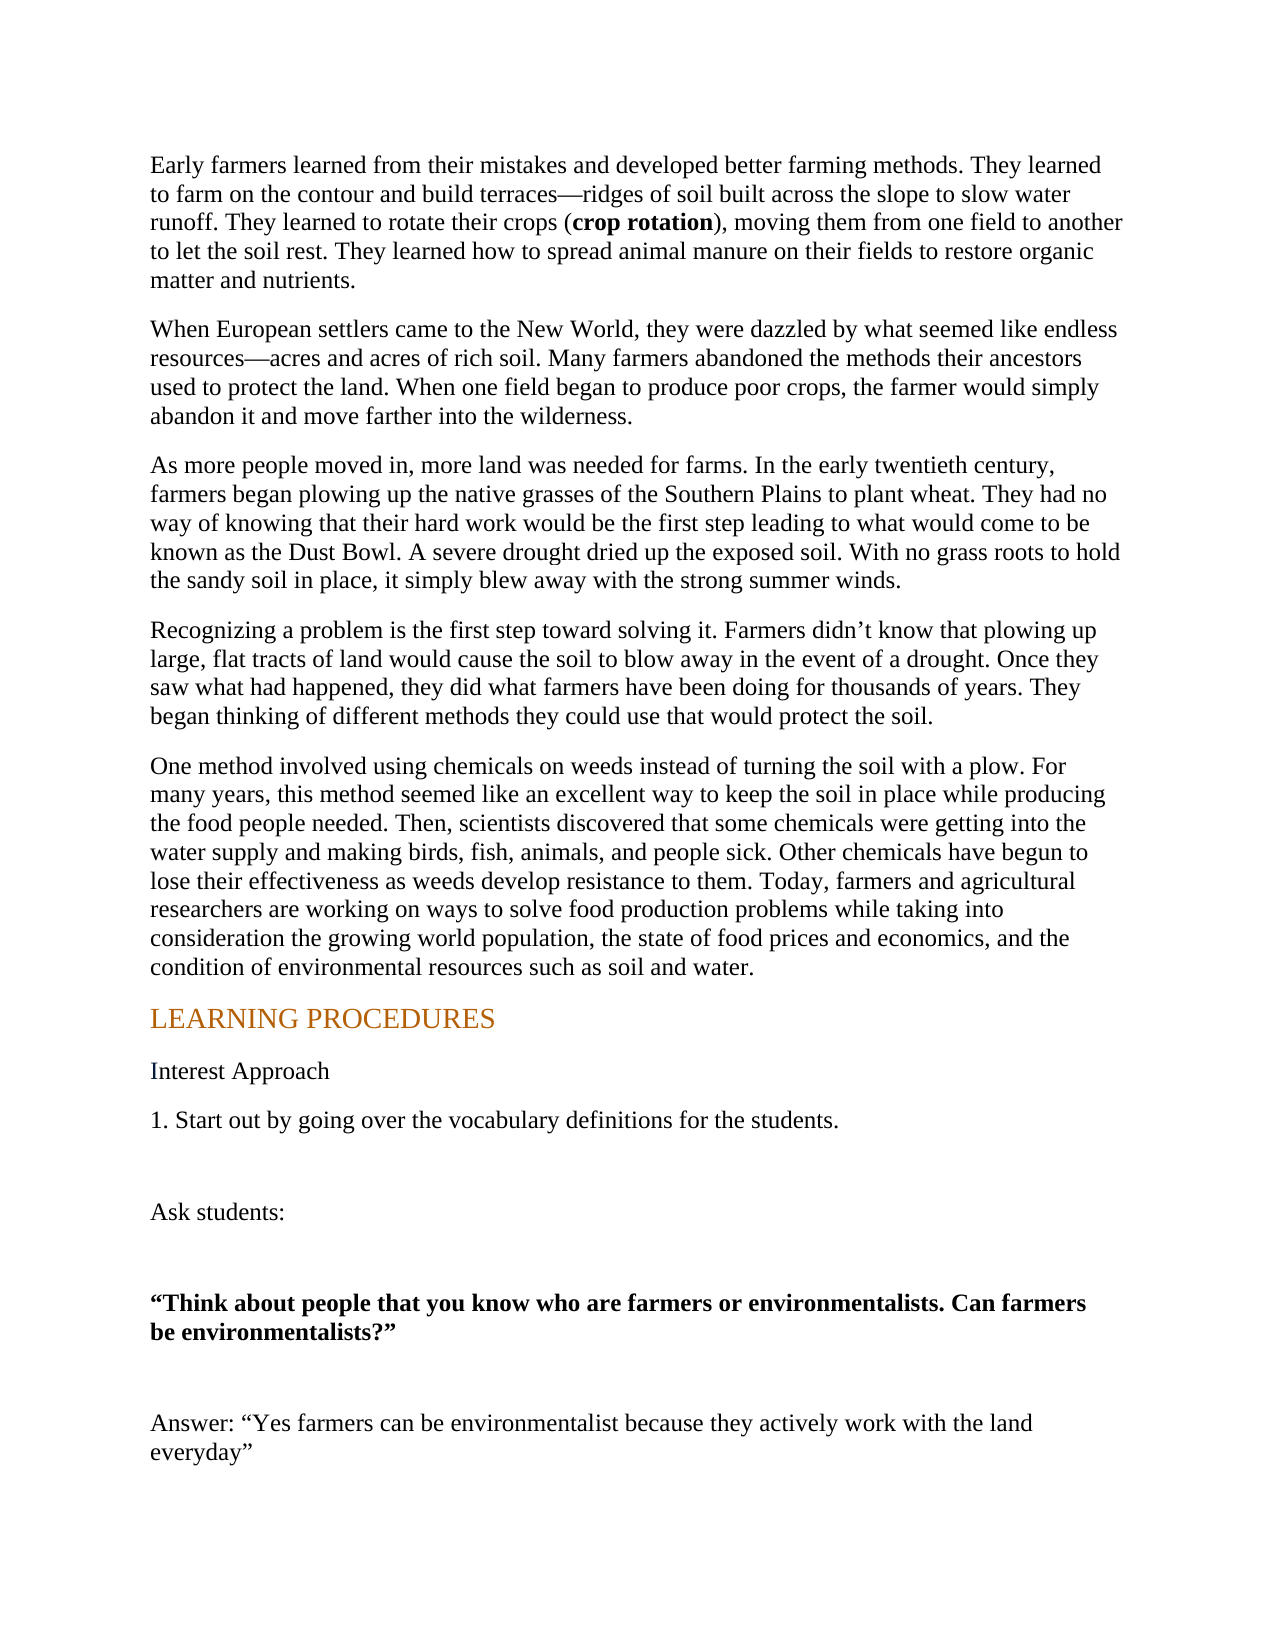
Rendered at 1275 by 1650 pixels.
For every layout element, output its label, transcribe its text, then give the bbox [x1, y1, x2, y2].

subtitle As more people moved in, more land was needed for farms. In the early twentieth century, farmers began plowing up the native grasses of the Southern Plains to plant wheat. They had no way of knowing that their hard work would be the first step leading to what would come to be known as the Dust Bowl. A severe drought dried up the exposed soil. With no grass roots to hold the sandy soil in place, it simply blew away with the strong summer winds. [902, 450, 1125, 594]
text Answer: “Yes farmers can be environmentalist because they actively work with the land everyday” [150, 1408, 1102, 1466]
subtitle Early farmers learned from their mistakes and developed better farming methods. They learned to farm on the contour and build terraces—ridges of soil built across the slope to slow water runoff. They learned to rotate their crops (crop rotation), moving them from one field to another to let the soil rest. They learned how to spread animal manure on their fields to restore organic matter and nutrients. [150, 150, 1125, 294]
text 1. Start out by going over the vocabulary definitions for the students. [150, 1106, 1102, 1134]
subtitle When European settlers came to the New World, they were dazzled by what seemed like endless resources—acres and acres of rich soil. Many farmers abandoned the methods their ancestors used to protect the land. When one field began to produce poor crops, the farmer would simply abandon it and move farther into the wilderness. [150, 314, 1125, 429]
subtitle One method involved using chemicals on weeds instead of turning the soil with a plow. For many years, this method seemed like an excellent way to keep the soil in place while producing the food people needed. Then, scientists discovered that some chemicals were getting into the water supply and making birds, fish, animals, and people sick. Other chemicals have begun to lose their effectiveness as weeds develop resistance to them. Today, farmers and agricultural researchers are working on ways to solve food production problems while taking into consideration the growing world population, the state of food prices and economics, and the condition of environmental resources such as soil and water. [150, 751, 1125, 981]
subtitle LEARNING PROCEDURES [150, 1002, 1125, 1035]
text Ask students: [150, 1197, 1102, 1226]
text “Think about people that you know who are farmers or environmentalists. Can farmers be environmentalists?” [150, 1288, 1102, 1346]
subtitle Recognizing a problem is the first step toward solving it. Farmers didn’t know that plowing up large, flat tracts of land would cause the soil to blow away in the event of a drought. Once they saw what had happened, they did what farmers have been doing for thousands of years. They began thinking of different methods they could use that would protect the soil. [150, 615, 1125, 730]
subtitle Interest Approach [150, 1056, 1125, 1085]
